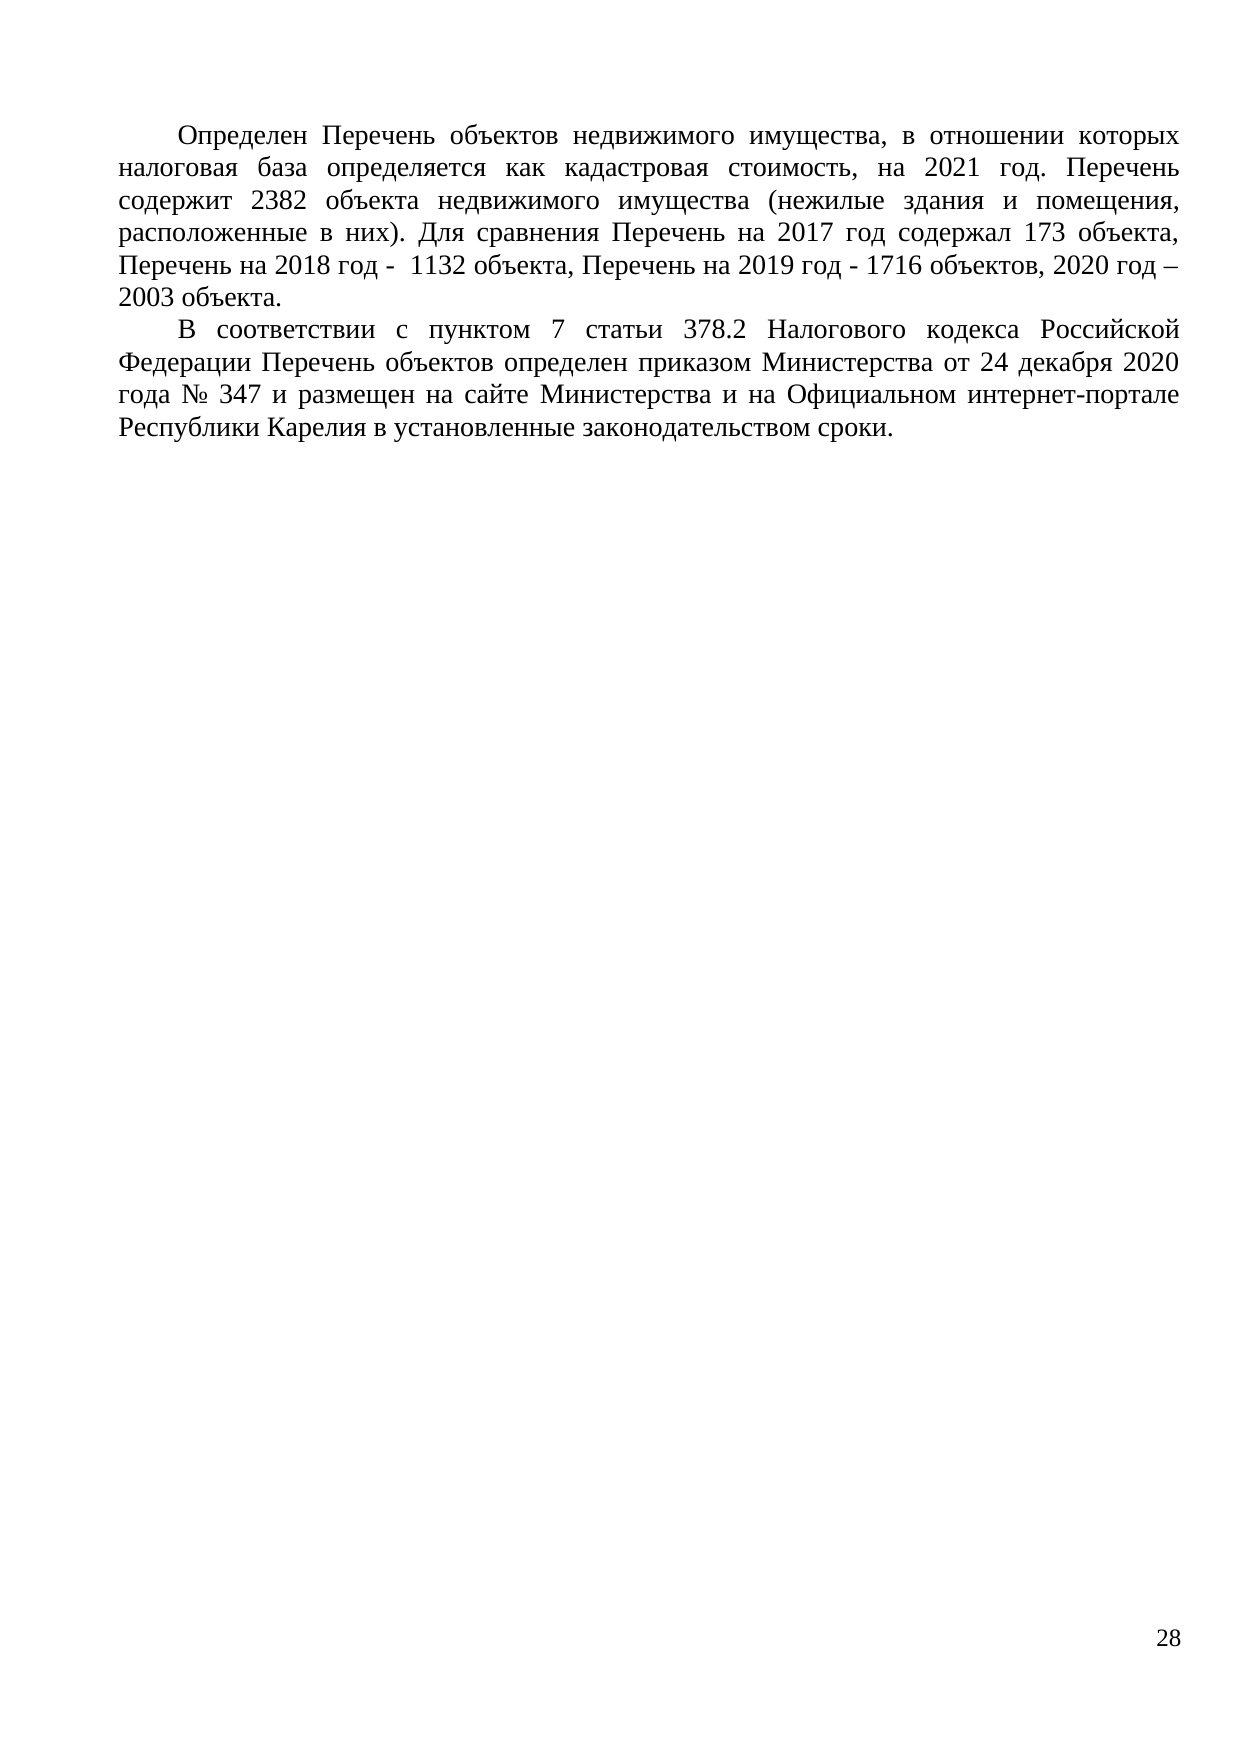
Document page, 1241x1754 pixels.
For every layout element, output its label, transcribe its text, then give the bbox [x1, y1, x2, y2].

text Определен Перечень объектов недвижимого имущества, в отношении которых налоговая база определяется как кадастровая стоимость, на 2021 год. Перечень содержит 2382 объекта недвижимого имущества (нежилые здания и помещения, расположенные в них). Для сравнения Перечень на 2017 год содержал 173 объекта, Перечень на 2018 год - 1132 объекта, Перечень на 2019 год - 1716 объектов, 2020 год – 2003 объекта. [118, 118, 1181, 312]
text В соответствии с пунктом 7 статьи 378.2 Налогового кодекса Российской Федерации Перечень объектов определен приказом Министерства от 24 декабря 2020 года № 347 и размещен на сайте Министерства и на Официальном интернет-портале Республики Карелия в установленные законодательством сроки. [118, 312, 1181, 442]
